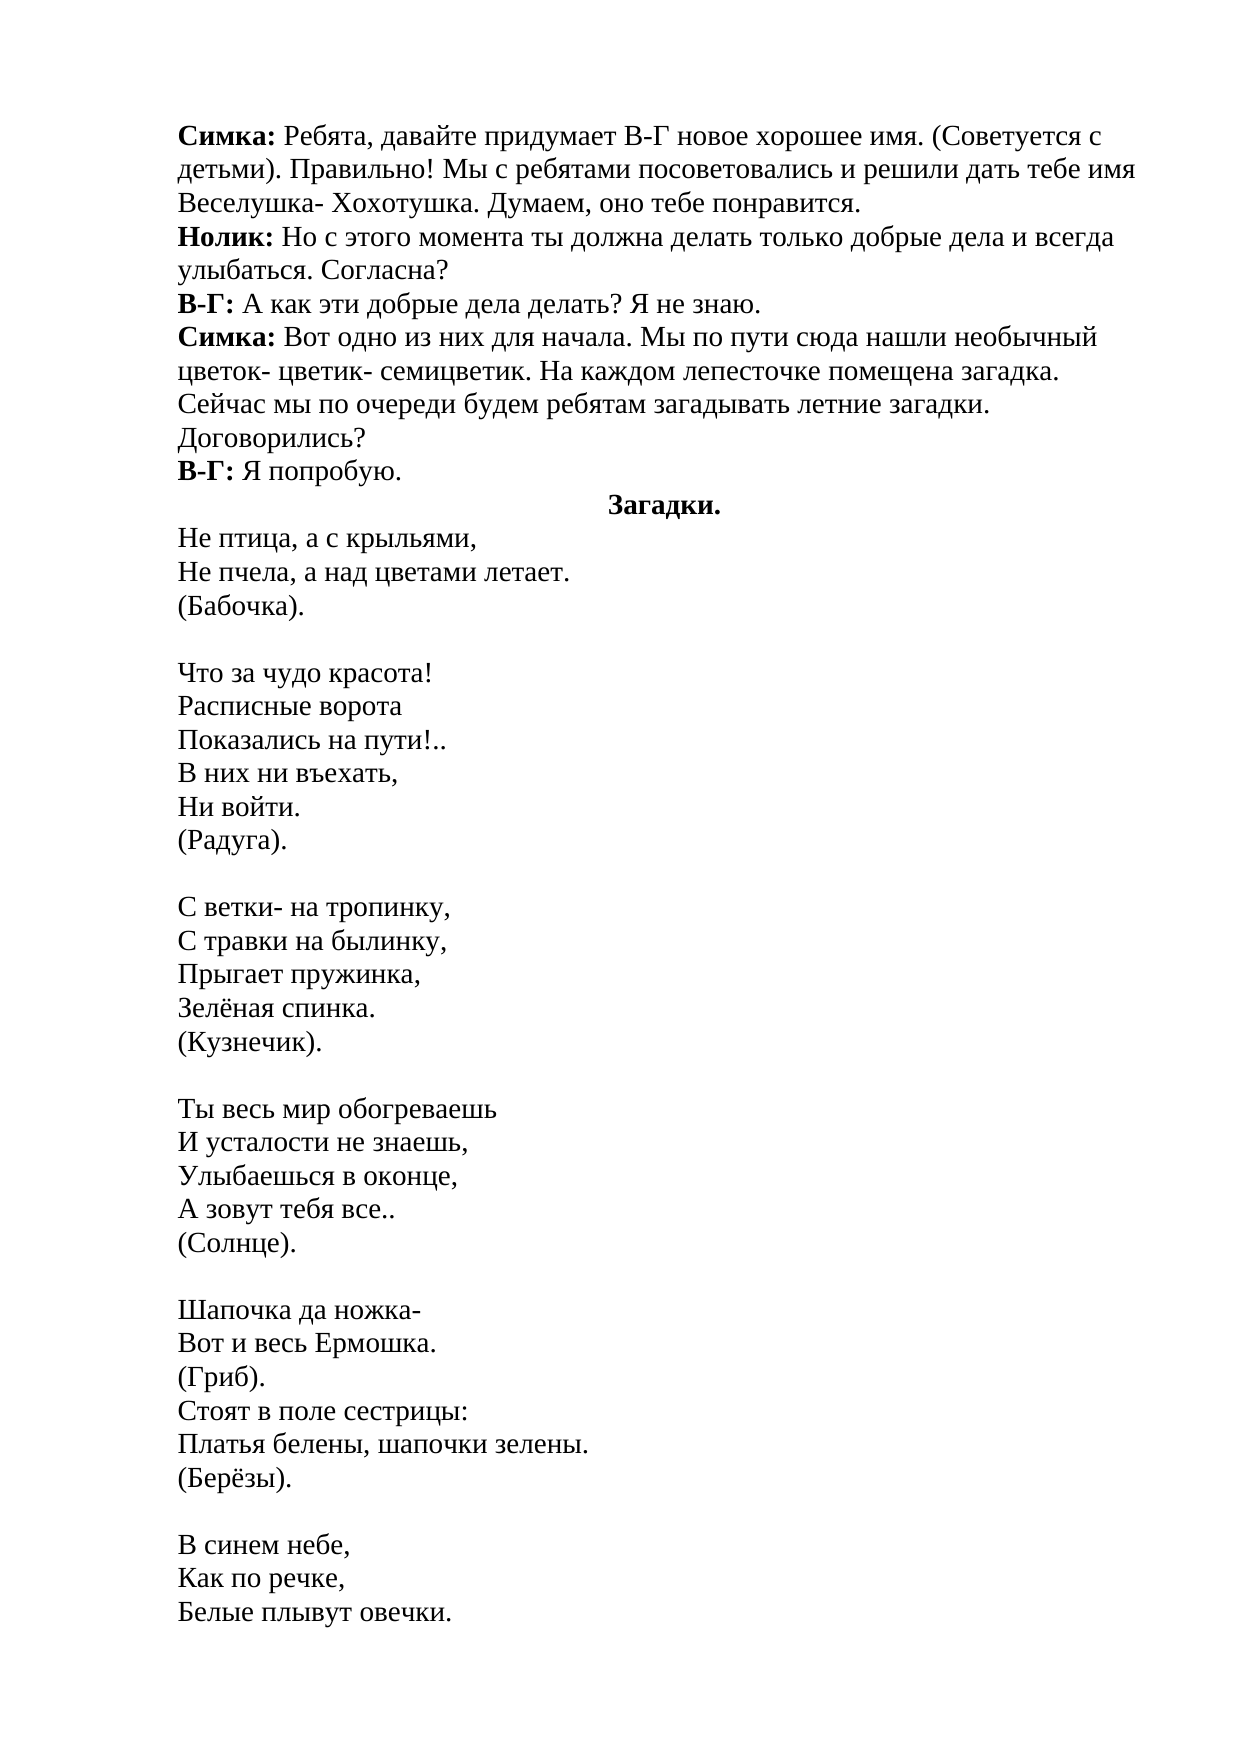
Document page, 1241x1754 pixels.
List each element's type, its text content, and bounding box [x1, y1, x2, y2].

text (Берёзы). [177, 1460, 1152, 1493]
text Как по речке, [177, 1560, 1152, 1594]
text Ни войти. [177, 789, 1152, 822]
text Нолик: Но с этого момента ты должна делать только добрые дела и всегда улыбаться. Согласна? [177, 219, 1152, 286]
text В-Г: Я попробую. [177, 453, 1152, 487]
text Зелёная спинка. [177, 990, 1152, 1024]
text Шапочка да ножка- [177, 1292, 1152, 1326]
text Платья белены, шапочки зелены. [177, 1426, 1152, 1460]
text (Бабочка). [177, 588, 1152, 621]
text (Гриб). [177, 1359, 1152, 1393]
text И усталости не знаешь, [177, 1124, 1152, 1158]
text Показались на пути!.. [177, 722, 1152, 755]
text Улыбаешься в оконце, [177, 1158, 1152, 1191]
text Расписные ворота [177, 688, 1152, 722]
text В-Г: А как эти добрые дела делать? Я не знаю. [177, 286, 1152, 319]
text (Солнце). [177, 1225, 1152, 1258]
text В синем небе, [177, 1527, 1152, 1560]
text Не птица, а с крыльями, [177, 521, 1152, 554]
text Прыгает пружинка, [177, 957, 1152, 990]
text Стоят в поле сестрицы: [177, 1393, 1152, 1426]
text Симка: Вот одно из них для начала. Мы по пути сюда нашли необычный цветок- цветик- семицветик. На каждом лепесточке помещена загадка. Сейчас мы по очереди будем ребятам загадывать летние загадки. Договорились? [177, 319, 1152, 453]
text Не пчела, а над цветами летает. [177, 554, 1152, 588]
text А зовут тебя все.. [177, 1191, 1152, 1225]
text Что за чудо красота! [177, 655, 1152, 688]
text Загадки. [177, 487, 1152, 521]
text (Кузнечик). [177, 1024, 1152, 1057]
text В них ни въехать, [177, 755, 1152, 789]
text (Радуга). [177, 822, 1152, 856]
text С травки на былинку, [177, 923, 1152, 957]
text Ты весь мир обогреваешь [177, 1091, 1152, 1124]
text С ветки- на тропинку, [177, 889, 1152, 923]
text Белые плывут овечки. [177, 1594, 1152, 1627]
text Вот и весь Ермошка. [177, 1326, 1152, 1359]
text Симка: Ребята, давайте придумает В-Г новое хорошее имя. (Советуется с детьми). Правильно! Мы с ребятами посоветовались и решили дать тебе имя Веселушка- Хохотушка. Думаем, оно тебе понравится. [177, 118, 1152, 219]
